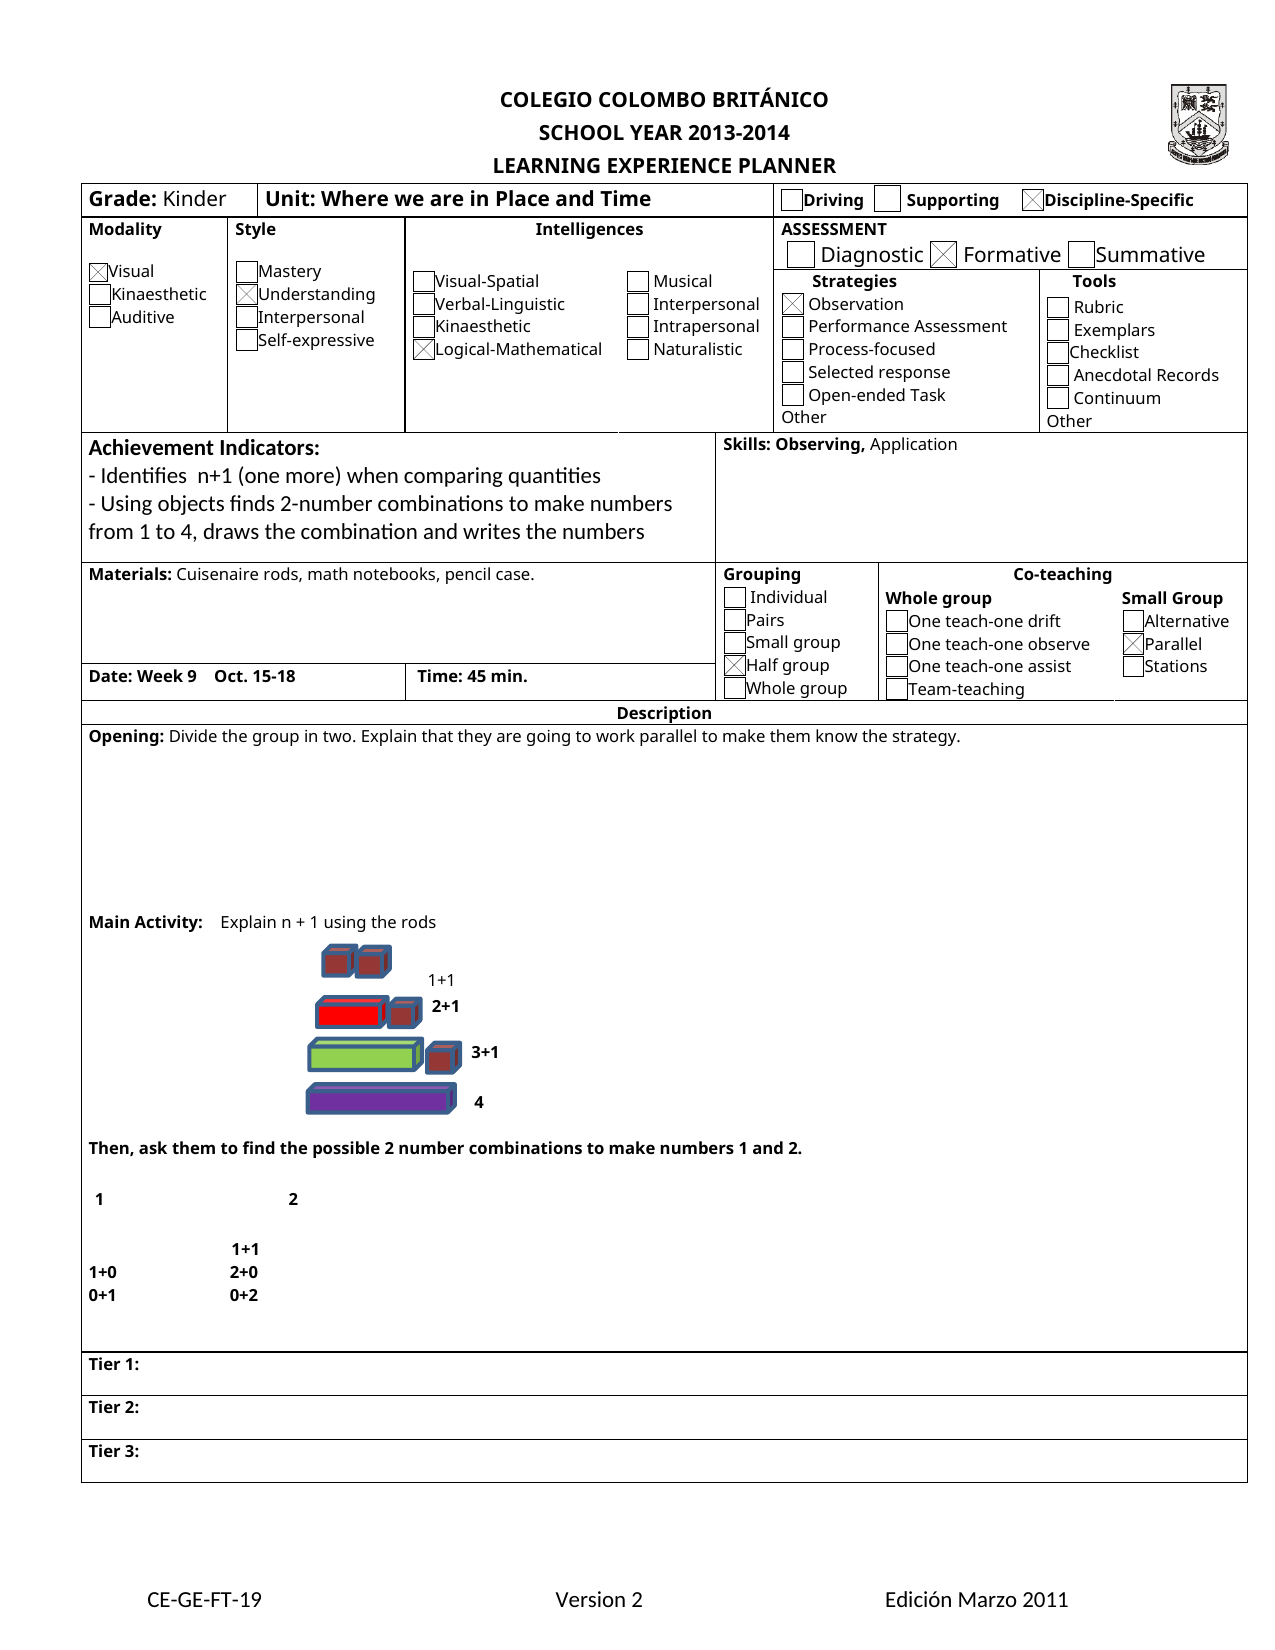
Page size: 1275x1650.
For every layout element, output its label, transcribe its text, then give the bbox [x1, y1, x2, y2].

table_cell Materials: Cuisenaire rods, math notebooks, pencil case. [82, 563, 715, 663]
table_cell Small Group Alternative Parallel Stations [1115, 587, 1247, 700]
table_cell Tier 2: [82, 1396, 1247, 1439]
table_cell Unit: Where we are in Place and Time [258, 184, 773, 216]
table_cell Achievement Indicators: - Identifies n+1 (one more) when comparing quantities - Using objects finds 2-number combinations to make numbers from 1 to 4, draws the combination and writes the numbers [82, 433, 715, 562]
table_cell Tier 1: [82, 1353, 1247, 1395]
table_cell Opening: Divide the group in two. Explain that they are going to work parallel to make them know the strategy. [82, 725, 1247, 909]
table_cell Modality Visual Kinaesthetic Auditive [82, 218, 227, 432]
table_header COLEGIO COLOMBO BRITÁNICO SCHOOL YEAR 2013-2014 LEARNING EXPERIENCE PLANNER [82, 86, 1247, 183]
table_cell Visual-Spatial Verbal-Linguistic Kinaesthetic Logical-Mathematical [406, 270, 618, 432]
table_cell Grouping Individual Pairs Small group Half group Whole group [716, 563, 878, 700]
table_cell Musical Interpersonal Intrapersonal Naturalistic [619, 270, 773, 432]
table_cell Main Activity: Explain n + 1 using the rods 1+1 2+1 3+1 4 Then, ask them to find the possible 2 number combinations to make numbers 1 and 2. 2 1+1 1+0 2+0 0+1 0+2 [82, 911, 1247, 1351]
table_cell Strategies Observation Performance Assessment Process-focused Selected response Open-ended Task Other [774, 270, 1039, 432]
table_cell ASSESSMENT Diagnostic Formative Summative [774, 218, 1247, 268]
table_cell Driving Supporting Discipline-Specific [774, 184, 1247, 216]
table_cell Date: Week 9 Oct. 15-18 [82, 664, 405, 700]
table_cell Co-teaching [879, 563, 1247, 586]
table_cell Tools Rubric Exemplars Checklist Anecdotal Records Continuum Other [1040, 270, 1247, 432]
table_cell Time: 45 min. [406, 664, 715, 700]
table_cell Style Mastery Understanding Interpersonal Self-expressive [228, 218, 404, 432]
table_cell Skills: Observing, Application [716, 433, 1247, 562]
table_cell Description [82, 701, 1247, 724]
table_cell Tier 3: [82, 1440, 1247, 1482]
table_cell Intelligences [406, 218, 773, 268]
table_cell Whole group One teach-one drift One teach-one observe One teach-one assist Team-teaching [879, 587, 1114, 700]
picture [1168, 84, 1229, 165]
table_cell Grade: Kinder [82, 184, 257, 216]
